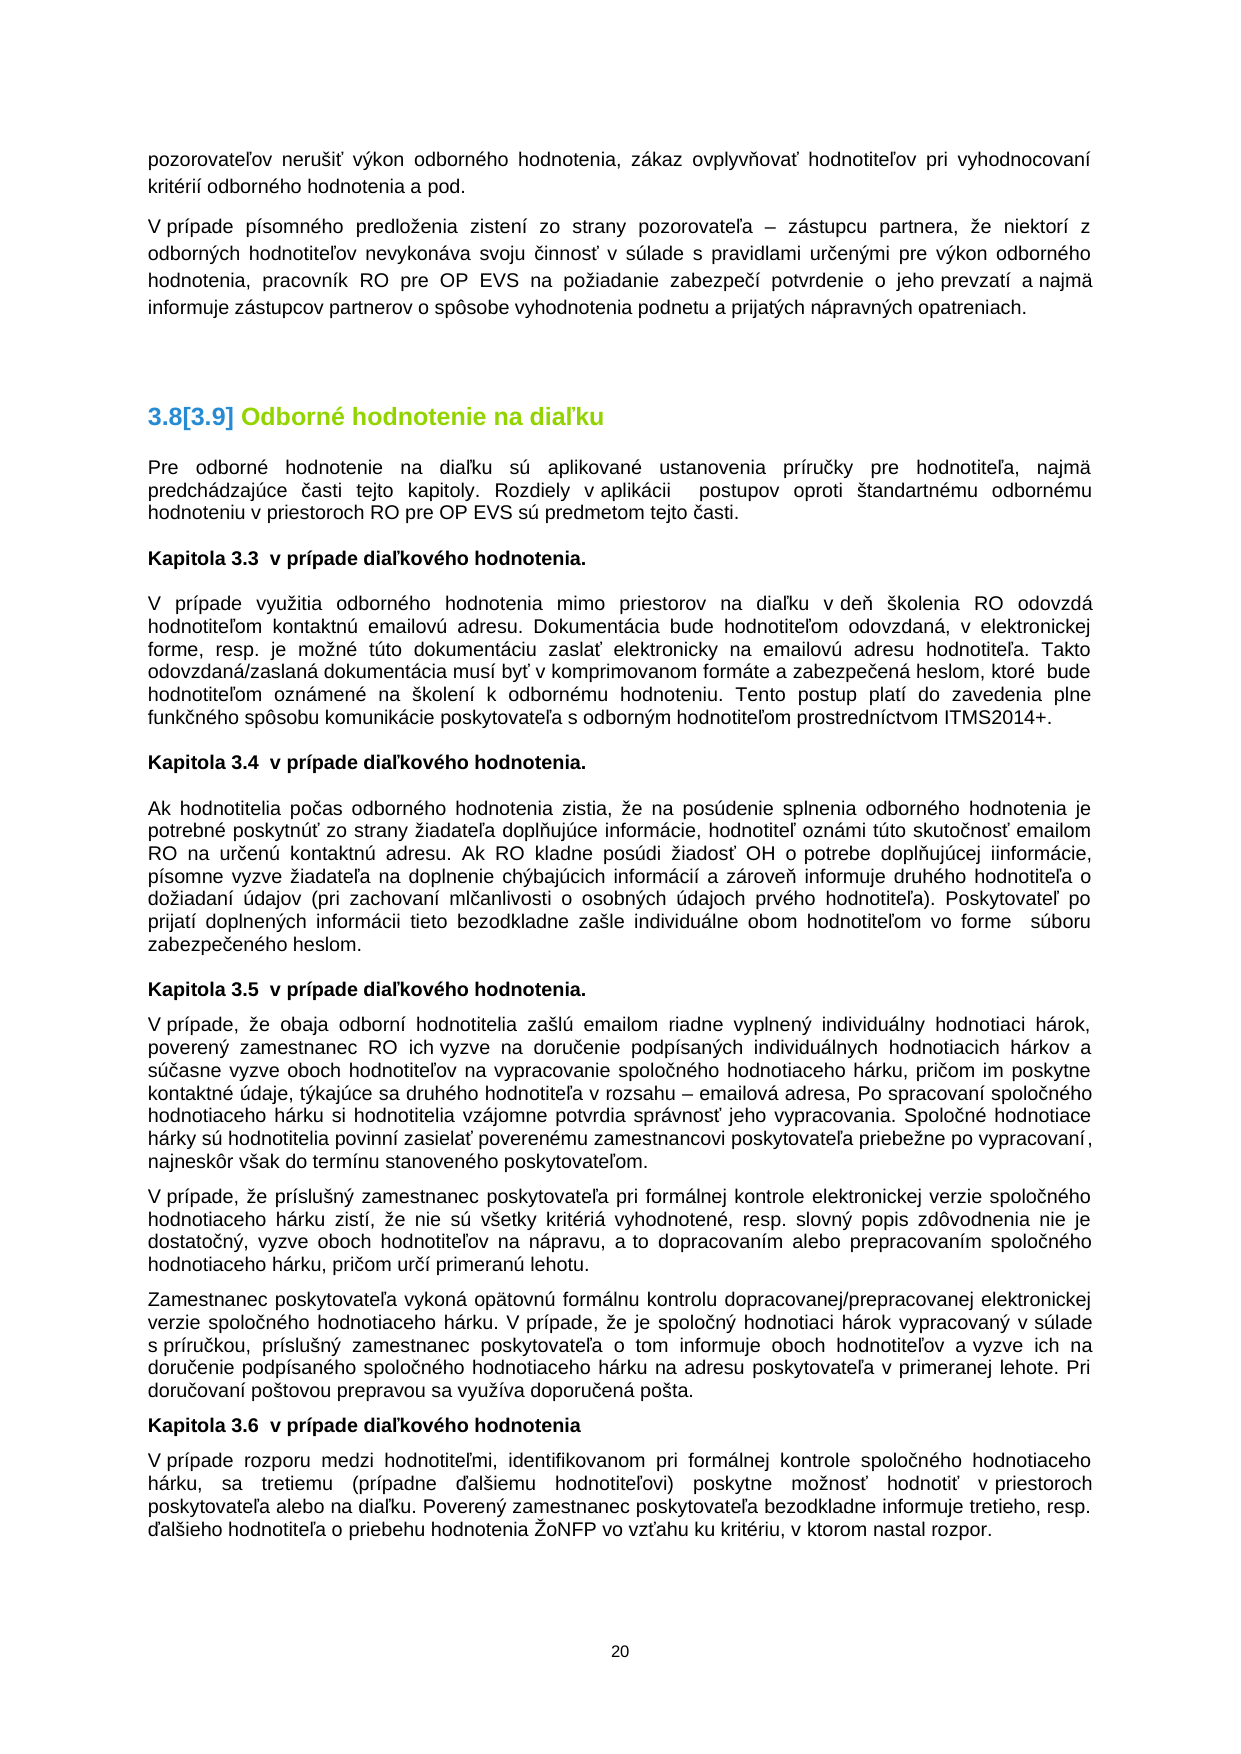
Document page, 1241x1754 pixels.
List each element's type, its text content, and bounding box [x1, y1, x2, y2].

subtitle Odborné hodnotenie na diaľku [148, 402, 1092, 431]
text Kapitola 3.6 v prípade diaľkového hodnotenia [148, 1414, 1092, 1437]
list V prípade, že príslušný zamestnanec poskytovateľa pri formálnej kontrole elektronickej verzie spoločného hodnotiaceho hárku zistí, že nie sú všetky kritériá vyhodnotené, resp. slovný popis zdôvodnenia nie je dostatočný, vyzve oboch hodnotiteľov na nápravu, a to dopracovaním alebo prepracovaním spoločného hodnotiaceho hárku, pričom určí primeranú lehotu. [148, 1185, 1092, 1276]
list Zamestnanec poskytovateľa vykoná opätovnú formálnu kontrolu dopracovanej/prepracovanej elektronickej verzie spoločného hodnotiaceho hárku. V prípade, že je spoločný hodnotiaci hárok vypracovaný v súlade s príručkou, príslušný zamestnanec poskytovateľa o tom informuje oboch hodnotiteľov a vyzve ich na doručenie podpísaného spoločného hodnotiaceho hárku na adresu poskytovateľa v primeranej lehote. Pri doručovaní poštovou prepravou sa využíva doporučená pošta. [148, 1288, 1092, 1402]
text Pre odborné hodnotenie na diaľku sú aplikované ustanovenia príručky pre hodnotiteľa, najmä predchádzajúce časti tejto kapitoly. Rozdiely v aplikácii postupov oproti štandartnému odbornému hodnoteniu v priestoroch RO pre OP EVS sú predmetom tejto časti. [148, 456, 1092, 524]
text Kapitola 3.4 v prípade diaľkového hodnotenia. [148, 751, 1092, 774]
text V prípade písomného predloženia zistení zo strany pozorovateľa – zástupcu partnera, že niektorí z odborných hodnotiteľov nevykonáva svoju činnosť v súlade s pravidlami určenými pre výkon odborného hodnotenia, pracovník RO pre OP EVS na požiadanie zabezpečí potvrdenie o jeho prevzatí a najmä informuje zástupcov partnerov o spôsobe vyhodnotenia podnetu a prijatých nápravných opatreniach. [148, 214, 1092, 319]
text V prípade využitia odborného hodnotenia mimo priestorov na diaľku v deň školenia RO odovzdá hodnotiteľom kontaktnú emailovú adresu. Dokumentácia bude hodnotiteľom odovzdaná, v elektronickej forme, resp. je možné túto dokumentáciu zaslať elektronicky na emailovú adresu hodnotiteľa. Takto odovzdaná/zaslaná dokumentácia musí byť v komprimovanom formáte a zabezpečená heslom, ktoré bude hodnotiteľom oznámené na školení k odbornému hodnoteniu. Tento postup platí do zavedenia plne funkčného spôsobu komunikácie poskytovateľa s odborným hodnotiteľom prostredníctvom ITMS2014+. [148, 592, 1092, 728]
text Kapitola 3.5 v prípade diaľkového hodnotenia. [148, 978, 1092, 1001]
text Kapitola 3.3 v prípade diaľkového hodnotenia. [148, 547, 1092, 569]
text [148, 148, 1092, 198]
text Ak hodnotitelia počas odborného hodnotenia zistia, že na posúdenie splnenia odborného hodnotenia je potrebné poskytnúť zo strany žiadateľa doplňujúce informácie, hodnotiteľ oznámi túto skutočnosť emailom RO na určenú kontaktnú adresu. Ak RO kladne posúdi žiadosť OH o potrebe doplňujúcej iinformácie, písomne vyzve žiadateľa na doplnenie chýbajúcich informácií a zároveň informuje druhého hodnotiteľa o dožiadaní údajov (pri zachovaní mlčanlivosti o osobných údajoch prvého hodnotiteľa). Poskytovateľ po prijatí doplnených informácii tieto bezodkladne zašle individuálne obom hodnotiteľom vo forme súboru zabezpečeného heslom. [148, 796, 1092, 955]
text V prípade, že obaja odborní hodnotitelia zašlú emailom riadne vyplnený individuálny hodnotiaci hárok, poverený zamestnanec RO ich vyzve na doručenie podpísaných individuálnych hodnotiacich hárkov a súčasne vyzve oboch hodnotiteľov na vypracovanie spoločného hodnotiaceho hárku, pričom im poskytne kontaktné údaje, týkajúce sa druhého hodnotiteľa v rozsahu – emailová adresa, Po spracovaní spoločného hodnotiaceho hárku si hodnotitelia vzájomne potvrdia správnosť jeho vypracovania. Spoločné hodnotiace hárky sú hodnotitelia povinní zasielať poverenému zamestnancovi poskytovateľa priebežne po vypracovaní, najneskôr však do termínu stanoveného poskytovateľom. [148, 1013, 1092, 1172]
list V prípade rozporu medzi hodnotiteľmi, identifikovanom pri formálnej kontrole spoločného hodnotiaceho hárku, sa tretiemu (prípadne ďalšiemu hodnotiteľovi) poskytne možnosť hodnotiť v priestoroch poskytovateľa alebo na diaľku. Poverený zamestnanec poskytovateľa bezodkladne informuje tretieho, resp. ďalšieho hodnotiteľa o priebehu hodnotenia ŽoNFP vo vzťahu ku kritériu, v ktorom nastal rozpor. [148, 1449, 1092, 1540]
